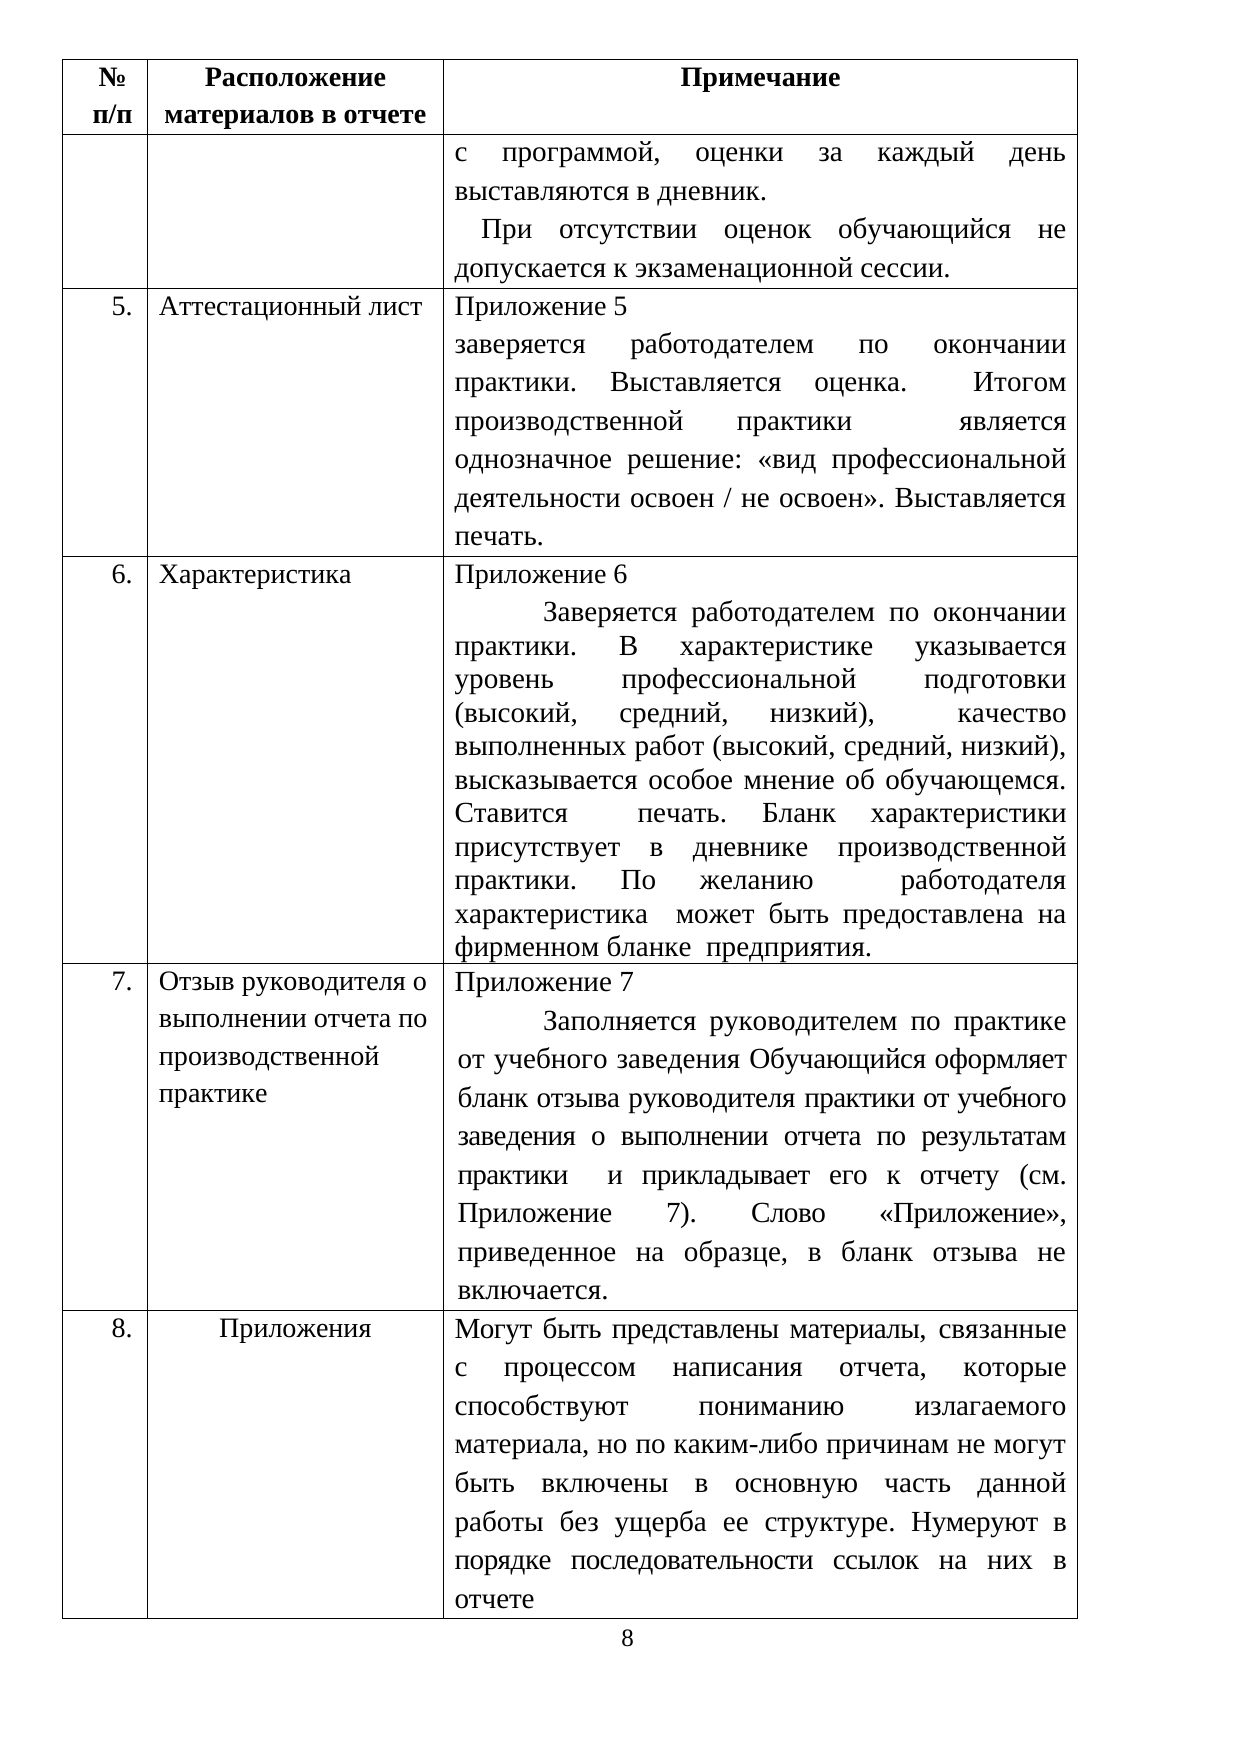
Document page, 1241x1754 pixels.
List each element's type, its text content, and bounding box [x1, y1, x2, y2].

table_cell Приложение 6 Заверяется работодателем по окончании практики. В характеристике указывается уровень профессиональной подготовки (высокий, средний, низкий), качество выполненных работ (высокий, средний, низкий), высказывается особое мнение об обучающемся. Ставится печать. Бланк характеристики присутствует в дневнике производственной практики. По желанию работодателя характеристика может быть предоставлена на фирменном бланке предприятия. [444, 557, 1077, 963]
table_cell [148, 135, 443, 288]
table_header Примечание [444, 60, 1077, 133]
table_cell Отзыв руководителя о выполнении отчета по производственной практике [148, 964, 443, 1310]
table_cell Характеристика [148, 557, 443, 963]
table_header Расположение материалов в отчете [148, 60, 443, 133]
table_cell Приложения [148, 1311, 443, 1618]
table_cell [63, 135, 147, 288]
table_cell [63, 557, 147, 963]
table_cell [63, 1311, 147, 1618]
table_cell [63, 289, 147, 556]
table_cell Приложение 7 Заполняется руководителем по практике от учебного заведения Обучающийся оформляет бланк отзыва руководителя практики от учебного заведения о выполнении отчета по результатам практики и прикладывает его к отчету (см. Приложение 7). Слово «Приложение», приведенное на образце, в бланк отзыва не включается. [444, 964, 1077, 1310]
table_cell Могут быть представлены материалы, связанные с процессом написания отчета, которые способствуют пониманию излагаемого материала, но по каким-либо причинам не могут быть включены в основную часть данной работы без ущерба ее структуре. Нумеруют в порядке последовательности ссылок на них в отчете [444, 1311, 1077, 1618]
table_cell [444, 135, 1077, 288]
table_cell Приложение 5 заверяется работодателем по окончании практики. Выставляется оценка. Итогом производственной практики является однозначное решение: «вид профессиональной деятельности освоен / не освоен». Выставляется печать. [444, 289, 1077, 556]
table_cell [63, 964, 147, 1310]
table_header № п/п [63, 60, 147, 133]
table_cell Аттестационный лист [148, 289, 443, 556]
